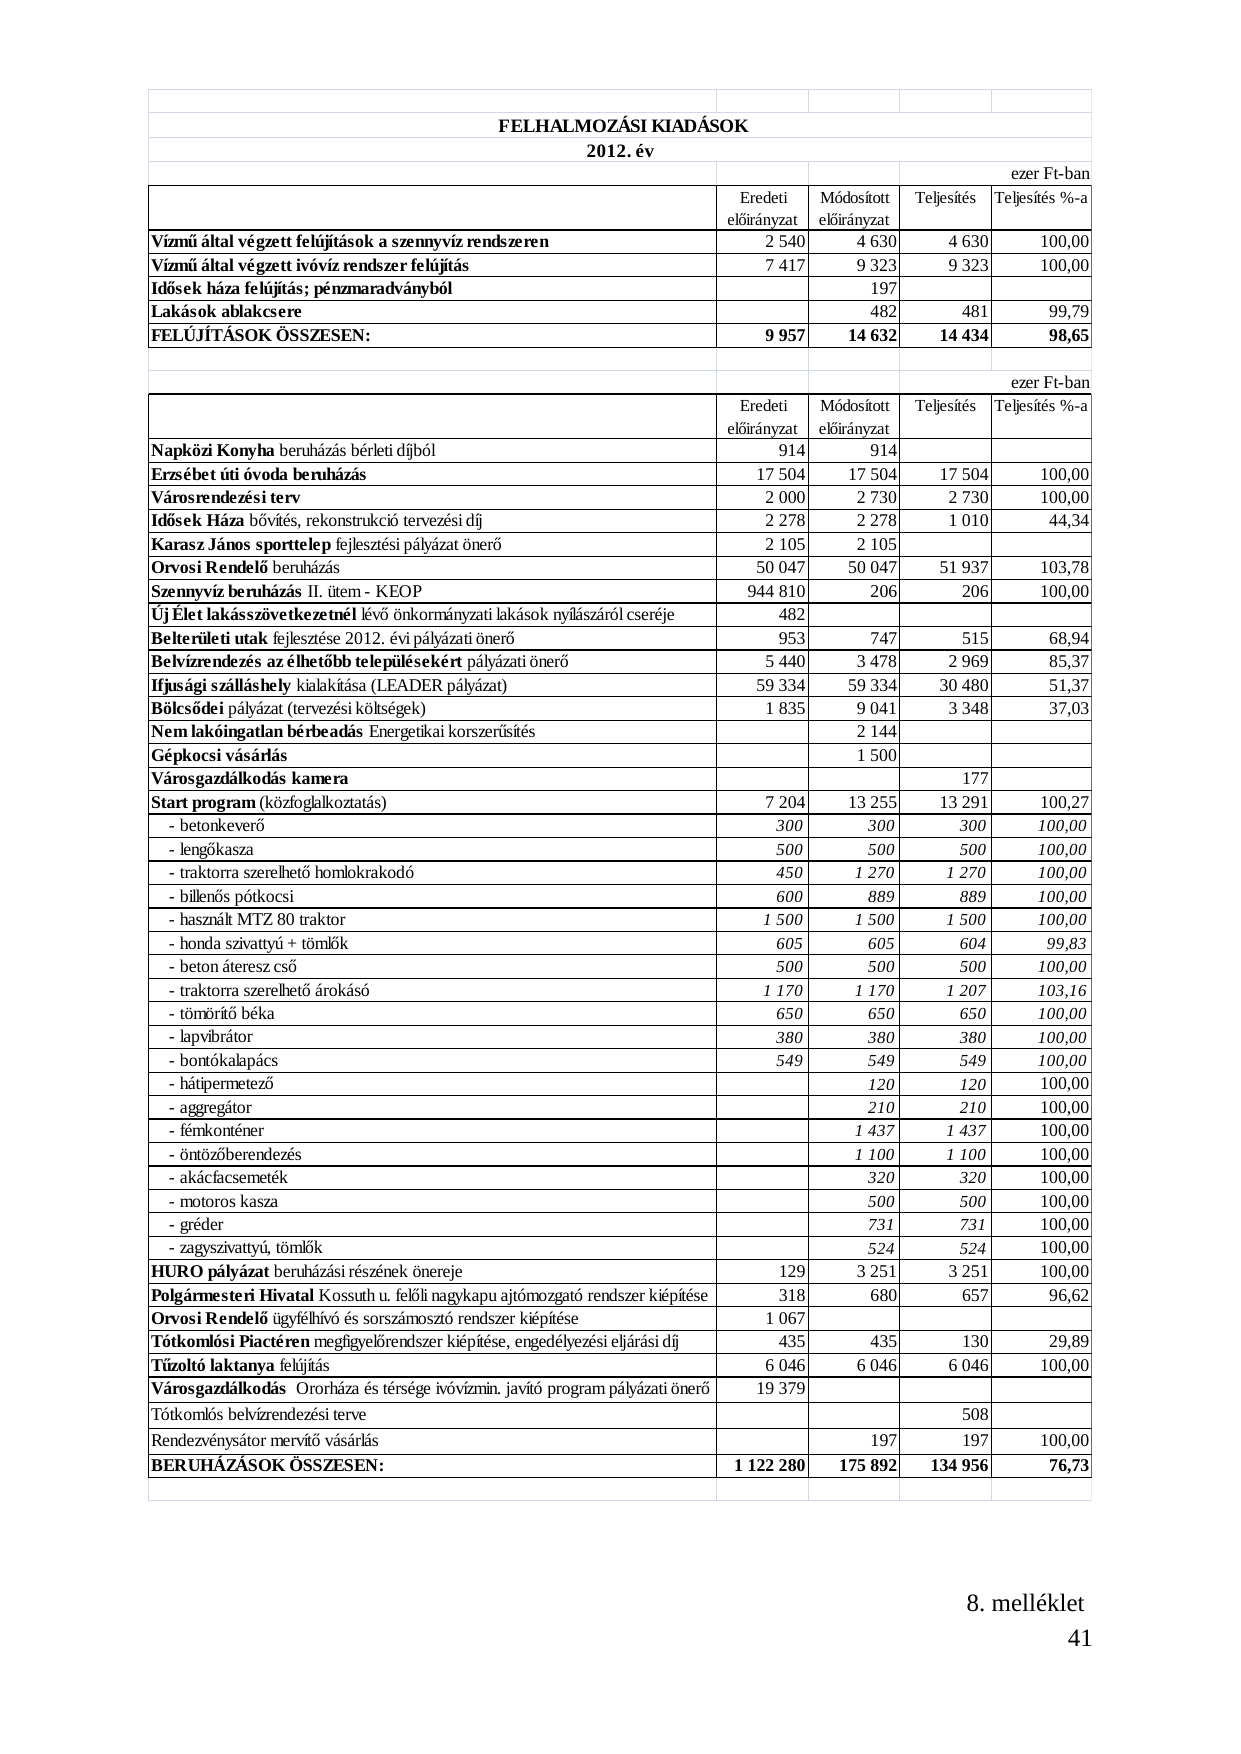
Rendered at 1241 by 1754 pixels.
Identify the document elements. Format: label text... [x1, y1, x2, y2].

text 8. melléklet [148, 1588, 1093, 1617]
